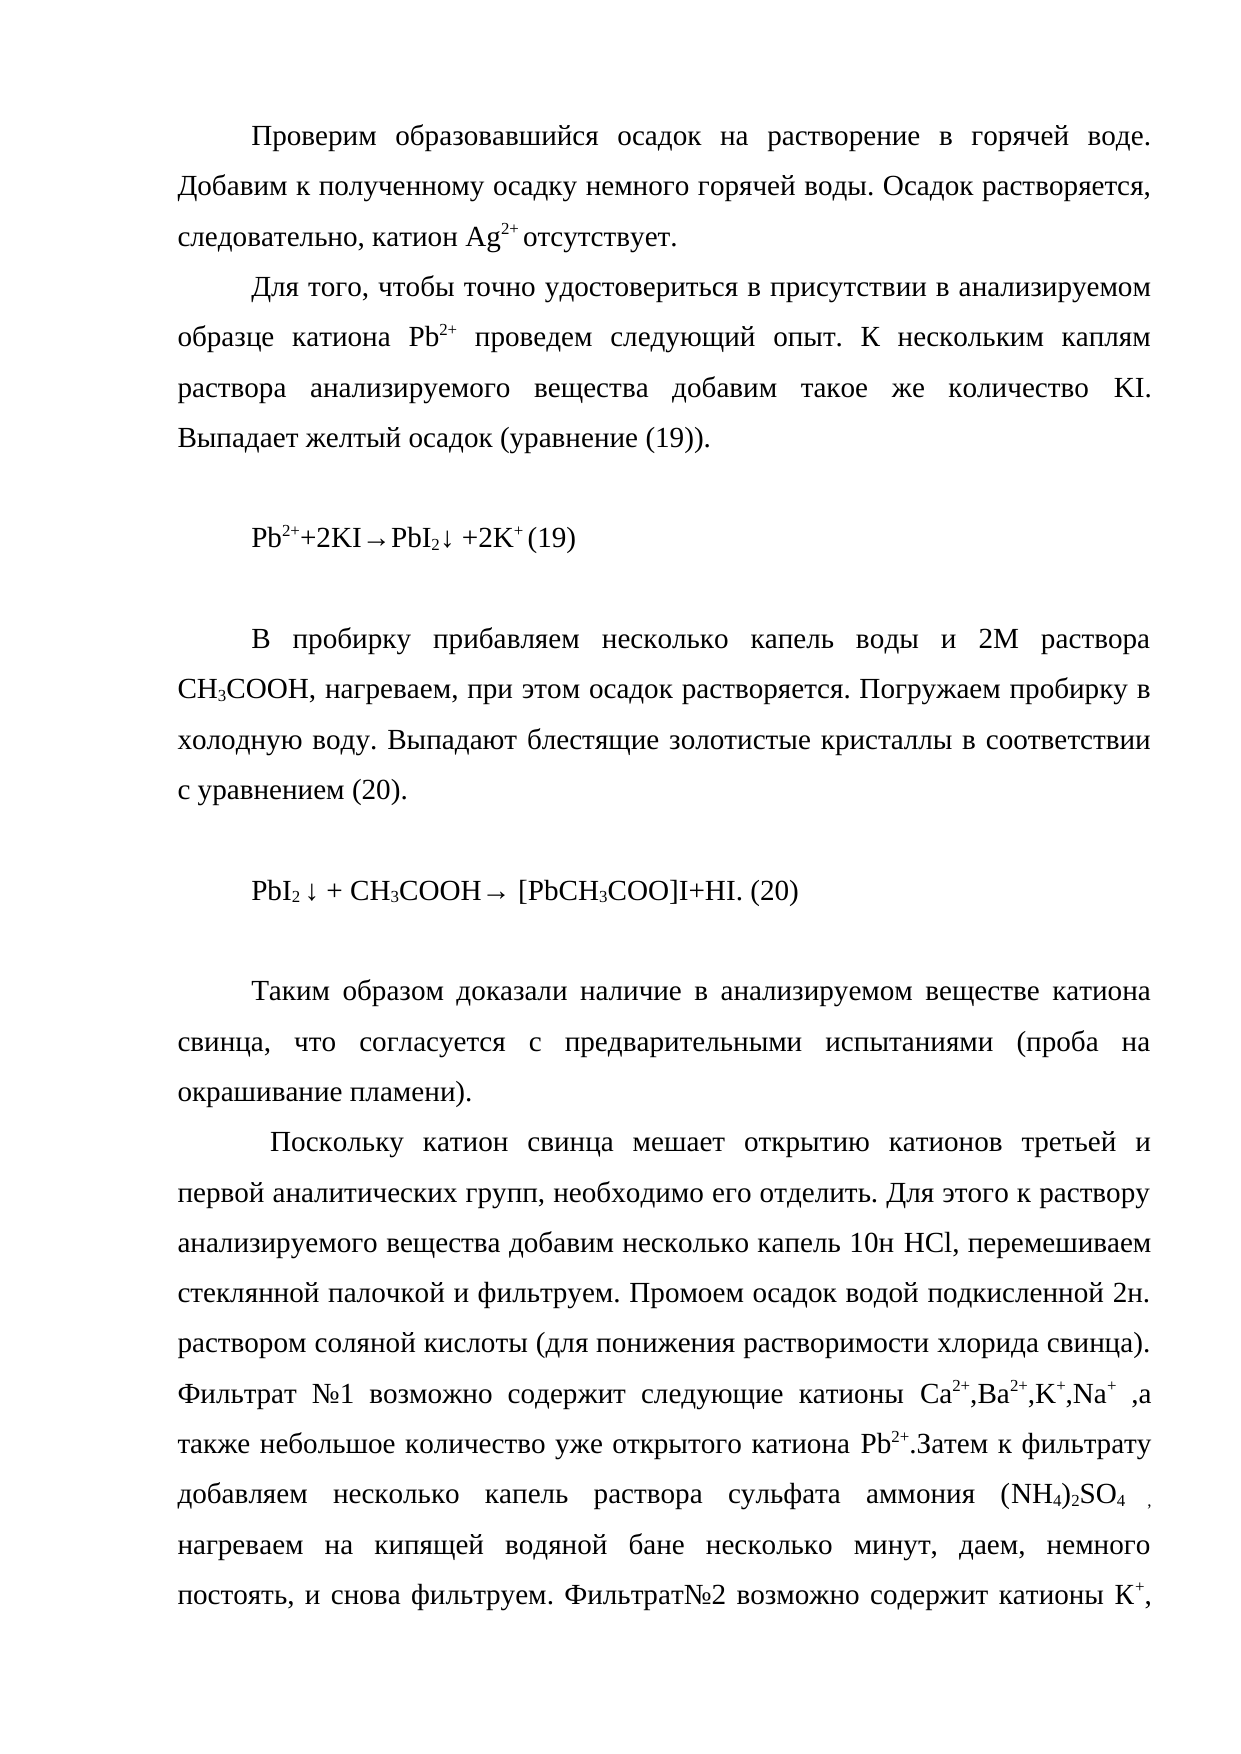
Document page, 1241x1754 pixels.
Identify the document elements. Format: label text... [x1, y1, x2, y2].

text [177, 1124, 1152, 1611]
text Pb2++2KI→PbI2↓ +2K+ (19) [177, 521, 1152, 554]
text Для того, чтобы точно удостовериться в присутствии в анализируемом образце катиона Pb2+ проведем следующий опыт. К нескольким каплям раствора анализируемого вещества добавим такое же количество KI. Выпадает желтый осадок (уравнение (19)). [177, 269, 1152, 453]
text Проверим образовавшийся осадок на растворение в горячей воде. Добавим к полученному осадку немного горячей воды. Осадок растворяется, следовательно, катион Ag2+ отсутствует. [177, 118, 1152, 252]
text PbI2 ↓ + CH3COOH→ [PbCH3COO]I+HI. (20) [177, 873, 1152, 906]
text В пробирку прибавляем несколько капель воды и 2М раствора СН3СООН, нагреваем, при этом осадок растворяется. Погружаем пробирку в холодную воду. Выпадают блестящие золотистые кристаллы в соответствии с уравнением (20). [177, 621, 1152, 806]
text Таким образом доказали наличие в анализируемом веществе катиона свинца, что согласуется с предварительными испытаниями (проба на окрашивание пламени). [177, 973, 1152, 1108]
